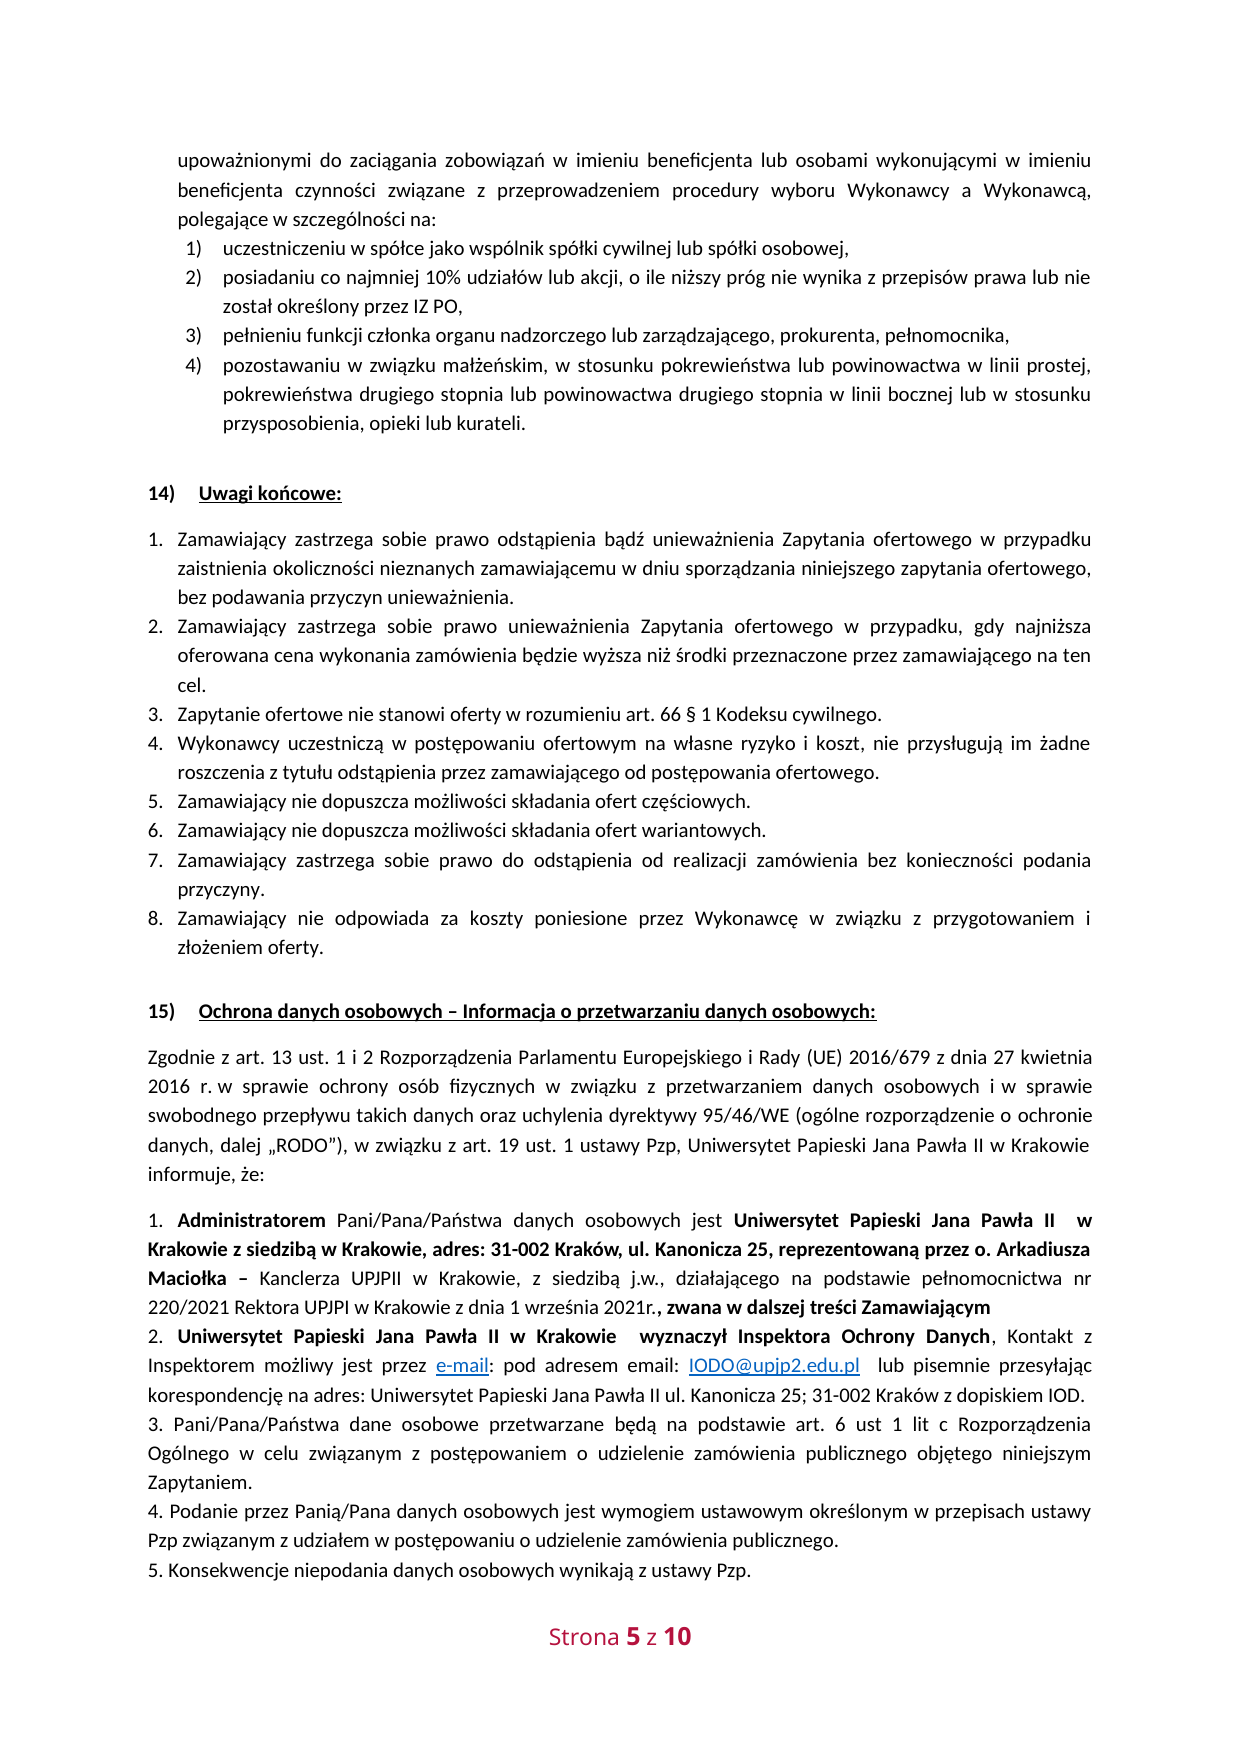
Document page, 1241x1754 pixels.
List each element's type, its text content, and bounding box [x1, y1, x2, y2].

list Zamawiający nie odpowiada za koszty poniesione przez Wykonawcę w związku z przygotowaniem i złożeniem oferty. [148, 905, 1093, 960]
list Zamawiający zastrzega sobie prawo do odstąpienia od realizacji zamówienia bez konieczności podania przyczyny. [148, 847, 1093, 901]
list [148, 148, 1093, 231]
list Uniwersytet Papieski Jana Pawła II w Krakowie wyznaczył Inspektora Ochrony Danych, Kontakt z Inspektorem możliwy jest przez e-mail: pod adresem email: IODO@upjp2.edu.pl lub pisemnie przesyłając korespondencję na adres: Uniwersytet Papieski Jana Pawła II ul. Kanonicza 25; 31-002 Kraków z dopiskiem IOD. [148, 1323, 1093, 1407]
list Zamawiający nie dopuszcza możliwości składania ofert częściowych. [148, 788, 1093, 814]
text 4. Podanie przez Panią/Pana danych osobowych jest wymogiem ustawowym określonym w przepisach ustawy Pzp związanym z udziałem w postępowaniu o udzielenie zamówienia publicznego. [148, 1498, 1093, 1553]
text Zgodnie z art. 13 ust. 1 i 2 Rozporządzenia Parlamentu Europejskiego i Rady (UE) 2016/679 z dnia 27 kwietnia 2016 r. w sprawie ochrony osób fizycznych w związku z przetwarzaniem danych osobowych i w sprawie swobodnego przepływu takich danych oraz uchylenia dyrektywy 95/46/WE (ogólne rozporządzenie o ochronie danych, dalej „RODO”), w związku z art. 19 ust. 1 ustawy Pzp, Uniwersytet Papieski Jana Pawła II w Krakowie informuje, że: [148, 1044, 1093, 1186]
list pozostawaniu w związku małżeńskim, w stosunku pokrewieństwa lub powinowactwa w linii prostej, pokrewieństwa drugiego stopnia lub powinowactwa drugiego stopnia w linii bocznej lub w stosunku przysposobienia, opieki lub kurateli. [185, 352, 1093, 436]
text 15) Ochrona danych osobowych – Informacja o przetwarzaniu danych osobowych: [148, 998, 1093, 1024]
text 5. Konsekwencje niepodania danych osobowych wynikają z ustawy Pzp. [148, 1557, 1093, 1582]
list Administratorem Pani/Pana/Państwa danych osobowych jest Uniwersytet Papieski Jana Pawła II w Krakowie z siedzibą w Krakowie, adres: 31-002 Kraków, ul. Kanonicza 25, reprezentowaną przez o. Arkadiusza Maciołka – Kanclerza UPJPII w Krakowie, z siedzibą j.w., działającego na podstawie pełnomocnictwa nr 220/2021 Rektora UPJPI w Krakowie z dnia 1 września 2021r., zwana w dalszej treści Zamawiającym [148, 1207, 1093, 1320]
list uczestniczeniu w spółce jako wspólnik spółki cywilnej lub spółki osobowej, [185, 235, 1093, 261]
text 14) Uwagi końcowe: [148, 480, 1093, 506]
list Zamawiający zastrzega sobie prawo unieważnienia Zapytania ofertowego w przypadku, gdy najniższa oferowana cena wykonania zamówienia będzie wyższa niż środki przeznaczone przez zamawiającego na ten cel. [148, 613, 1093, 697]
list Wykonawcy uczestniczą w postępowaniu ofertowym na własne ryzyko i koszt, nie przysługują im żadne roszczenia z tytułu odstąpienia przez zamawiającego od postępowania ofertowego. [148, 730, 1093, 785]
list 3. Pani/Pana/Państwa dane osobowe przetwarzane będą na podstawie art. 6 ust 1 lit c Rozporządzenia Ogólnego w celu związanym z postępowaniem o udzielenie zamówienia publicznego objętego niniejszym Zapytaniem. [148, 1411, 1093, 1495]
list Zamawiający zastrzega sobie prawo odstąpienia bądź unieważnienia Zapytania ofertowego w przypadku zaistnienia okoliczności nieznanych zamawiającemu w dniu sporządzania niniejszego zapytania ofertowego, bez podawania przyczyn unieważnienia. [148, 526, 1093, 610]
list Zapytanie ofertowe nie stanowi oferty w rozumieniu art. 66 § 1 Kodeksu cywilnego. [148, 701, 1093, 726]
list pełnieniu funkcji członka organu nadzorczego lub zarządzającego, prokurenta, pełnomocnika, [185, 323, 1093, 348]
list Zamawiający nie dopuszcza możliwości składania ofert wariantowych. [148, 818, 1093, 843]
list posiadaniu co najmniej 10% udziałów lub akcji, o ile niższy próg nie wynika z przepisów prawa lub nie został określony przez IZ PO, [185, 264, 1093, 319]
